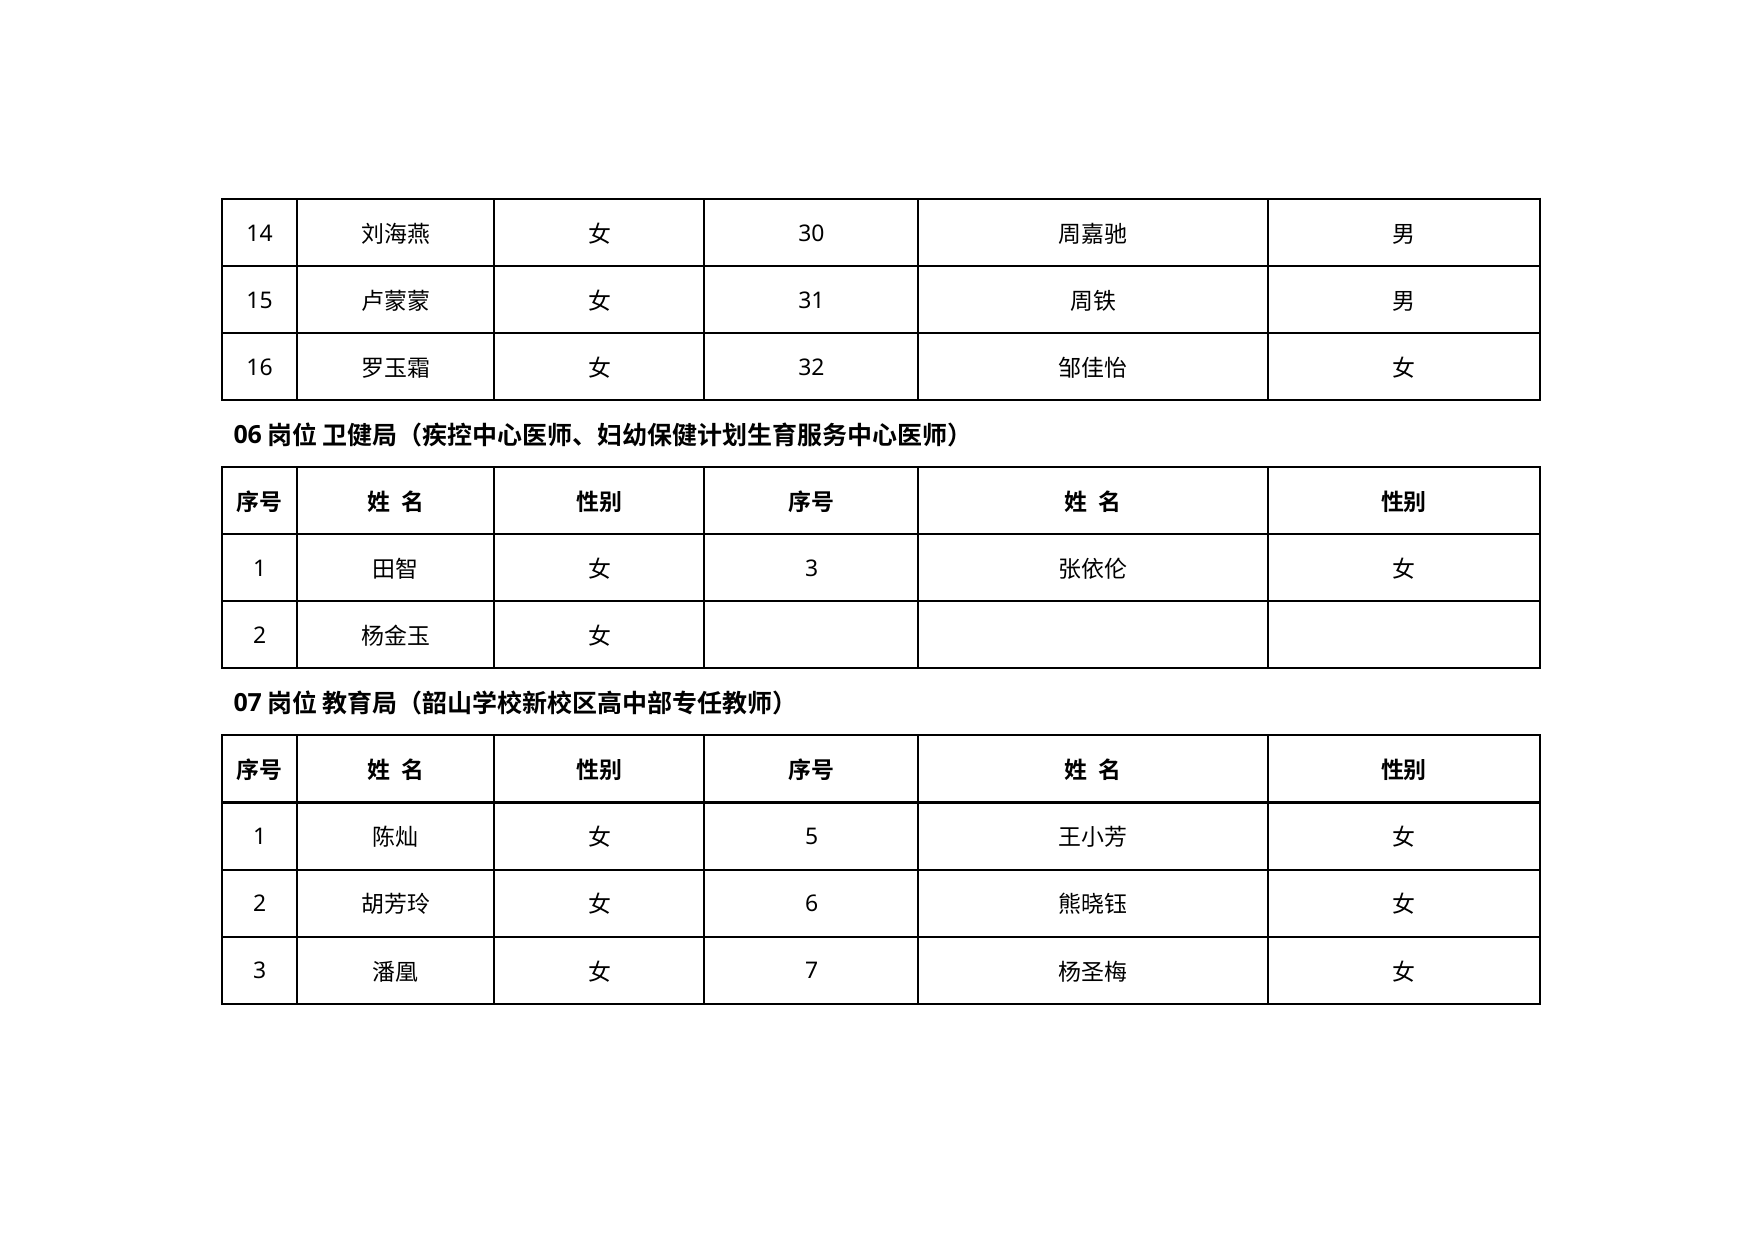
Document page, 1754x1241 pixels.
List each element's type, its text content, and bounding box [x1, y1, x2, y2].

table_cell 男 [1269, 200, 1539, 265]
table_cell [215, 466, 221, 533]
table_cell 15 [223, 267, 296, 332]
table_cell 14 [223, 200, 296, 265]
table_cell 1 [223, 804, 296, 868]
table_cell [215, 399, 222, 466]
table_cell 女 [495, 871, 703, 936]
table_cell [215, 198, 221, 265]
table_cell 性别 [1269, 736, 1539, 801]
table_cell 女 [1269, 804, 1539, 868]
table_cell 胡芳玲 [298, 871, 493, 936]
table_cell [919, 602, 1267, 667]
table_cell 周嘉驰 [919, 200, 1267, 265]
table_cell 序号 [705, 736, 917, 801]
table_cell 性别 [1269, 468, 1539, 533]
table_cell [215, 801, 221, 868]
table_cell 卢蒙蒙 [298, 267, 493, 332]
table_cell 16 [223, 334, 296, 399]
table_cell [215, 332, 221, 399]
table_cell [215, 869, 221, 936]
table_cell 06岗位 卫健局（疾控中心医师、妇幼保健计划生育服务中心医师） [222, 401, 1539, 466]
table_cell 王小芳 [919, 804, 1267, 868]
table_cell 刘海燕 [298, 200, 493, 265]
table_cell [1269, 602, 1539, 667]
table_cell 杨圣梅 [919, 938, 1267, 1003]
table_cell 3 [705, 535, 917, 600]
table_cell 女 [495, 535, 703, 600]
table_cell 姓 名 [298, 468, 493, 533]
table_cell 07岗位 教育局（韶山学校新校区高中部专任教师） [222, 669, 1539, 734]
table_cell [215, 265, 221, 332]
table_cell 女 [495, 267, 703, 332]
table_cell 邹佳怡 [919, 334, 1267, 399]
table_cell 1 [223, 535, 296, 600]
table_cell 女 [495, 804, 703, 868]
table_cell 姓 名 [919, 468, 1267, 533]
table_cell 30 [705, 200, 917, 265]
table_cell 序号 [705, 468, 917, 533]
table_cell 杨金玉 [298, 602, 493, 667]
table_cell 序号 [223, 468, 296, 533]
table_cell 序号 [223, 736, 296, 801]
table_cell 5 [705, 804, 917, 868]
table_cell [705, 602, 917, 667]
table_cell 7 [705, 938, 917, 1003]
table_cell 女 [1269, 938, 1539, 1003]
table_cell 性别 [495, 736, 703, 801]
table_cell 32 [705, 334, 917, 399]
table_cell 2 [223, 871, 296, 936]
table_cell 2 [223, 602, 296, 667]
table_cell 女 [495, 938, 703, 1003]
table_cell 性别 [495, 468, 703, 533]
table_cell 罗玉霜 [298, 334, 493, 399]
table_cell [215, 667, 222, 734]
table_cell [215, 533, 221, 600]
table_cell 周铁 [919, 267, 1267, 332]
table_cell [215, 600, 221, 667]
table_cell 女 [1269, 871, 1539, 936]
table_cell [215, 734, 221, 801]
table_cell 熊晓钰 [919, 871, 1267, 936]
table_cell 田智 [298, 535, 493, 600]
table_cell 女 [495, 200, 703, 265]
table_cell 姓 名 [919, 736, 1267, 801]
table_cell 男 [1269, 267, 1539, 332]
table_cell 女 [495, 602, 703, 667]
table_cell 陈灿 [298, 804, 493, 868]
table_cell 女 [495, 334, 703, 399]
table_cell 张依伦 [919, 535, 1267, 600]
table_cell 潘凰 [298, 938, 493, 1003]
table_cell [215, 936, 221, 1003]
table_cell 3 [223, 938, 296, 1003]
table_cell 31 [705, 267, 917, 332]
table_cell 6 [705, 871, 917, 936]
table_cell 女 [1269, 334, 1539, 399]
table_cell 姓 名 [298, 736, 493, 801]
table_cell 女 [1269, 535, 1539, 600]
